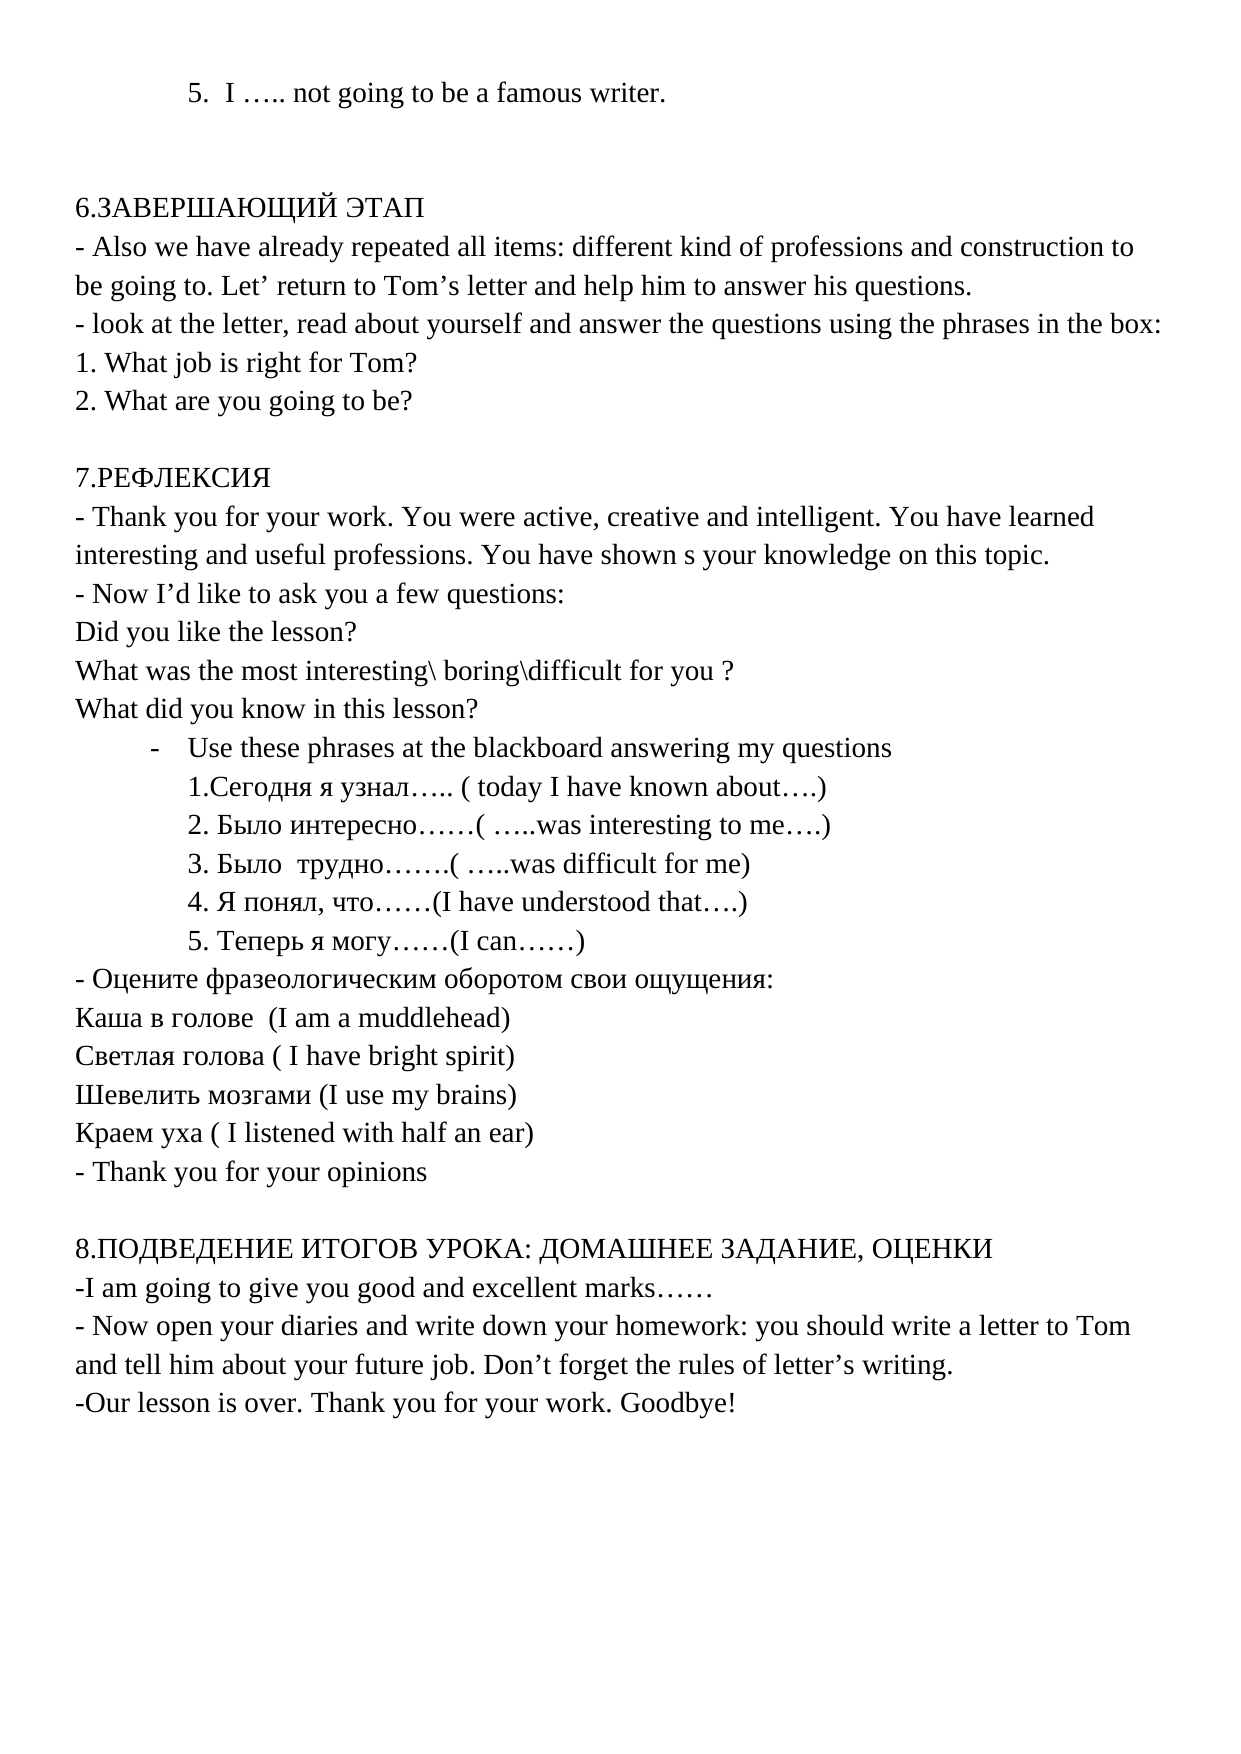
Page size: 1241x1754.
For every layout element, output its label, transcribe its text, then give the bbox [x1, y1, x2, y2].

text - Now open your diaries and write down your homework: you should write a letter to Tom and tell him about your future job. Don’t forget the rules of letter’s writing. [75, 1308, 1165, 1380]
text - Now I’d like to ask you a few questions: [75, 576, 1165, 609]
list 5. Теперь я могу……(I can……) [187, 923, 1165, 956]
text Краем уха ( I listened with half an ear) [75, 1116, 1165, 1149]
list 1.Сегодня я узнал….. ( today I have known about….) [187, 769, 1165, 802]
list 4. Я понял, что……(I have understood that….) [187, 884, 1165, 918]
text Светлая голова ( I have bright spirit) [75, 1038, 1165, 1072]
text Did you like the lesson? [75, 614, 1165, 648]
text 7.РЕФЛЕКСИЯ [75, 460, 1165, 494]
text 6.ЗАВЕРШАЮЩИЙ ЭТАП [75, 191, 1165, 224]
list 2. Было интересно……( …..was interesting to me….) [187, 807, 1165, 841]
text - Thank you for your work. You were active, creative and intelligent. You have learned interesting and useful professions. You have shown s your knowledge on this topic. [75, 499, 1165, 571]
text 1. What job is right for Tom? [75, 345, 1165, 378]
text 2. What are you going to be? [75, 383, 1165, 417]
list 3. Было трудно…….( …..was difficult for me) [187, 846, 1165, 879]
text Каша в голове (I am a muddlehead) [75, 1000, 1165, 1033]
list I ….. not going to be a famous writer. [187, 75, 1165, 108]
list Use these phrases at the blackboard answering my questions [150, 730, 1165, 764]
text What did you know in this lesson? [75, 692, 1165, 725]
text - Also we have already repeated all items: different kind of professions and construction to be going to. Let’ return to Tom’s letter and help him to answer his questions. [75, 229, 1165, 301]
text -I am going to give you good and excellent marks…… [75, 1270, 1165, 1303]
text - Thank you for your opinions [75, 1154, 1165, 1188]
text What was the most interesting\ boring\difficult for you ? [75, 653, 1165, 687]
text -Our lesson is over. Thank you for your work. Goodbye! [75, 1385, 1165, 1419]
text - Оцените фразеологическим оборотом свои ощущения: [75, 961, 1165, 995]
text Шевелить мозгами (I use my brains) [75, 1077, 1165, 1111]
text 8.ПОДВЕДЕНИЕ ИТОГОВ УРОКА: ДОМАШНЕЕ ЗАДАНИЕ, ОЦЕНКИ [75, 1231, 1165, 1265]
text - look at the letter, read about yourself and answer the questions using the phrases in the box: [75, 306, 1165, 340]
